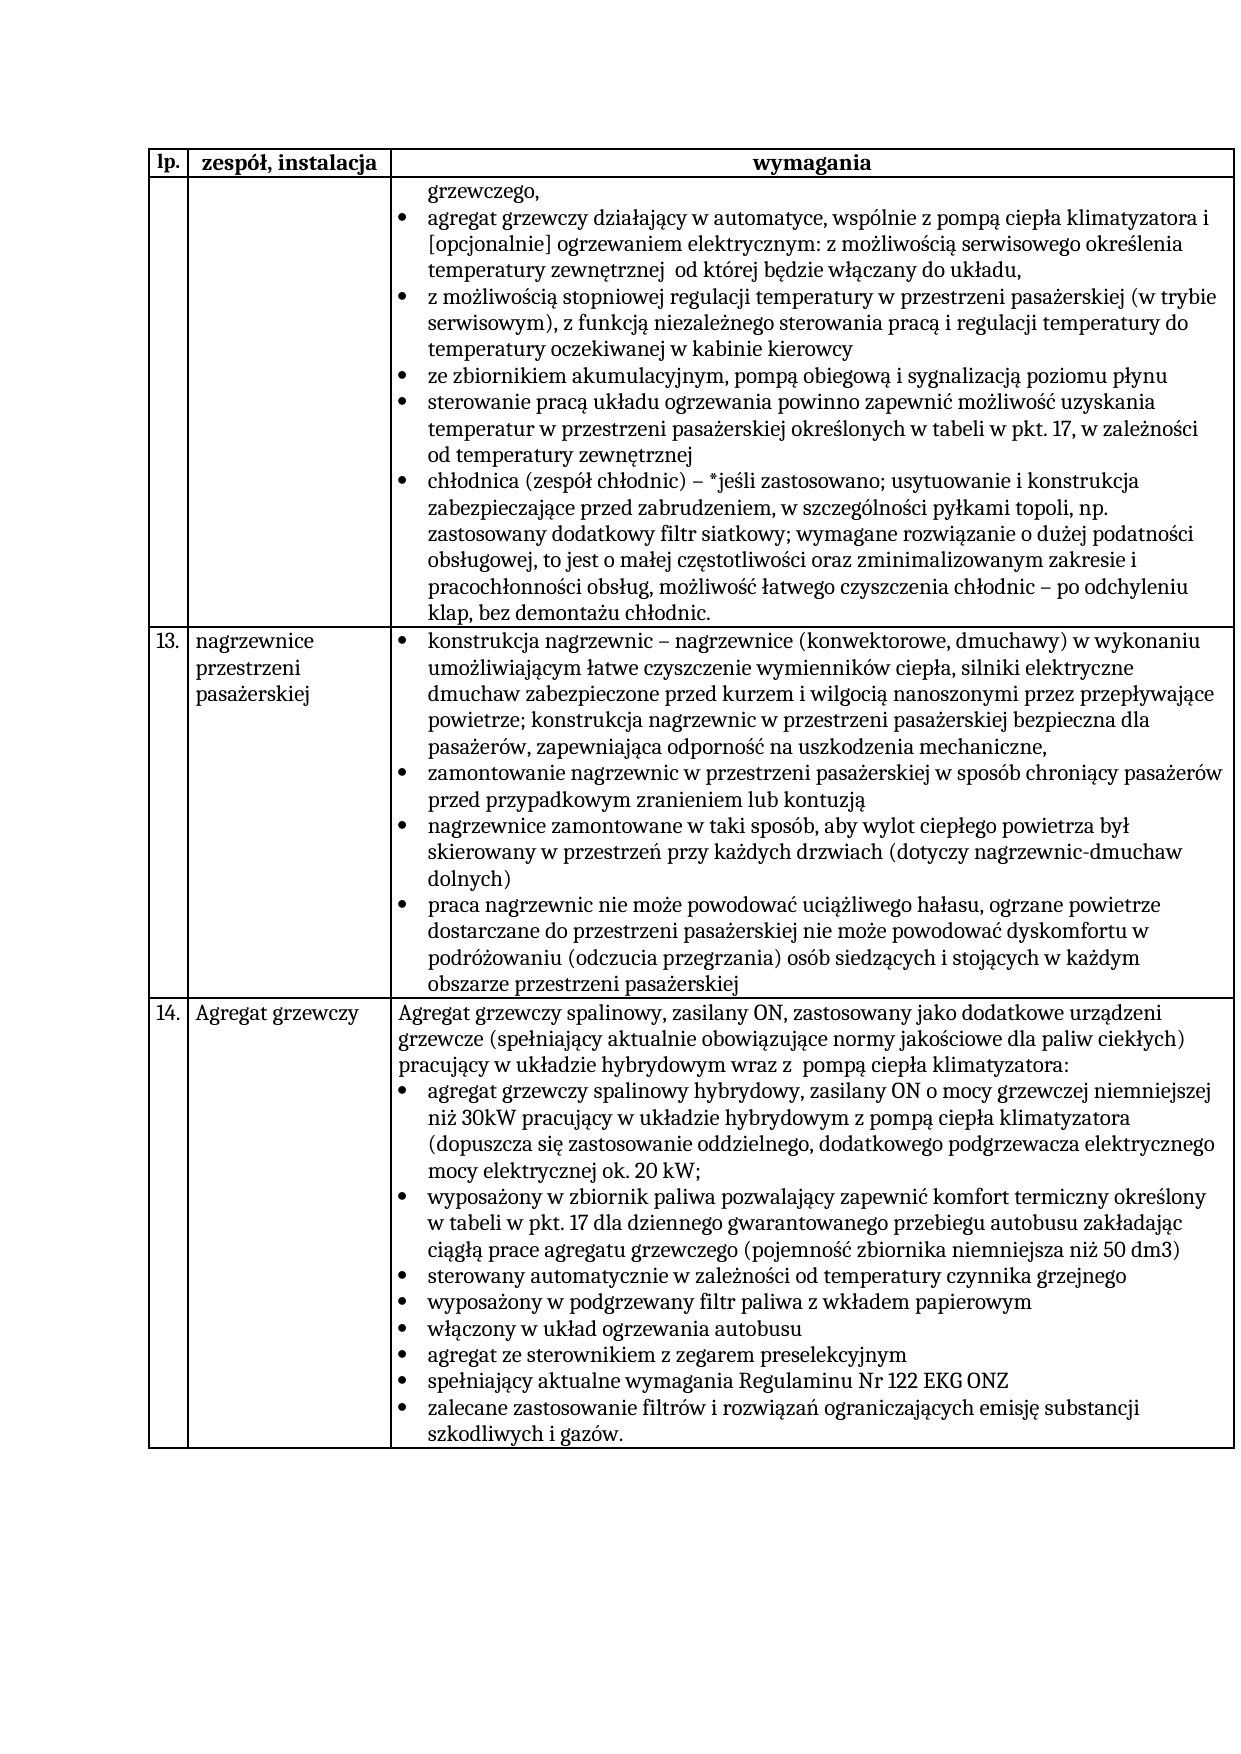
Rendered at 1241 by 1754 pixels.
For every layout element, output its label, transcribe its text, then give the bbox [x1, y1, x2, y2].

table_cell [150, 999, 187, 1447]
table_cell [189, 178, 390, 626]
table_cell Agregat grzewczy [189, 999, 390, 1447]
table_cell [150, 178, 187, 626]
table_cell konstrukcja nagrzewnic – nagrzewnice (konwektorowe, dmuchawy) w wykonaniu umożliwiającym łatwe czyszczenie wymienników ciepła, silniki elektryczne dmuchaw zabezpieczone przed kurzem i wilgocią nanoszonymi przez przepływające powietrze; konstrukcja nagrzewnic w przestrzeni pasażerskiej bezpieczna dla pasażerów, zapewniająca odporność na uszkodzenia mechaniczne, zamontowanie nagrzewnic w przestrzeni pasażerskiej w sposób chroniący pasażerów przed przypadkowym zranieniem lub kontuzją nagrzewnice zamontowane w taki sposób, aby wylot ciepłego powietrza był skierowany w przestrzeń przy każdych drzwiach (dotyczy nagrzewnic-dmuchaw dolnych) praca nagrzewnic nie może powodować uciążliwego hałasu, ogrzane powietrze dostarczane do przestrzeni pasażerskiej nie może powodować dyskomfortu w podróżowaniu (odczucia przegrzania) osób siedzących i stojących w każdym obszarze przestrzeni pasażerskiej [392, 628, 1233, 997]
table_header lp. [150, 150, 187, 176]
table_cell [150, 628, 187, 997]
table_header zespół, instalacja [189, 150, 390, 176]
table_header wymagania [392, 150, 1233, 176]
table_cell nagrzewnice przestrzeni pasażerskiej [189, 628, 390, 997]
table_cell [392, 178, 1233, 626]
table_cell Agregat grzewczy spalinowy, zasilany ON, zastosowany jako dodatkowe urządzeni grzewcze (spełniający aktualnie obowiązujące normy jakościowe dla paliw ciekłych) pracujący w układzie hybrydowym wraz z pompą ciepła klimatyzatora: agregat grzewczy spalinowy hybrydowy, zasilany ON o mocy grzewczej niemniejszej niż 30kW pracujący w układzie hybrydowym z pompą ciepła klimatyzatora (dopuszcza się zastosowanie oddzielnego, dodatkowego podgrzewacza elektrycznego mocy elektrycznej ok. 20 kW; wyposażony w zbiornik paliwa pozwalający zapewnić komfort termiczny określony w tabeli w pkt. 17 dla dziennego gwarantowanego przebiegu autobusu zakładając ciągłą prace agregatu grzewczego (pojemność zbiornika niemniejsza niż 50 dm3) sterowany automatycznie w zależności od temperatury czynnika grzejnego wyposażony w podgrzewany filtr paliwa z wkładem papierowym włączony w układ ogrzewania autobusu agregat ze sterownikiem z zegarem preselekcyjnym spełniający aktualne wymagania Regulaminu Nr 122 EKG ONZ zalecane zastosowanie filtrów i rozwiązań ograniczających emisję substancji szkodliwych i gazów. [392, 999, 1233, 1447]
